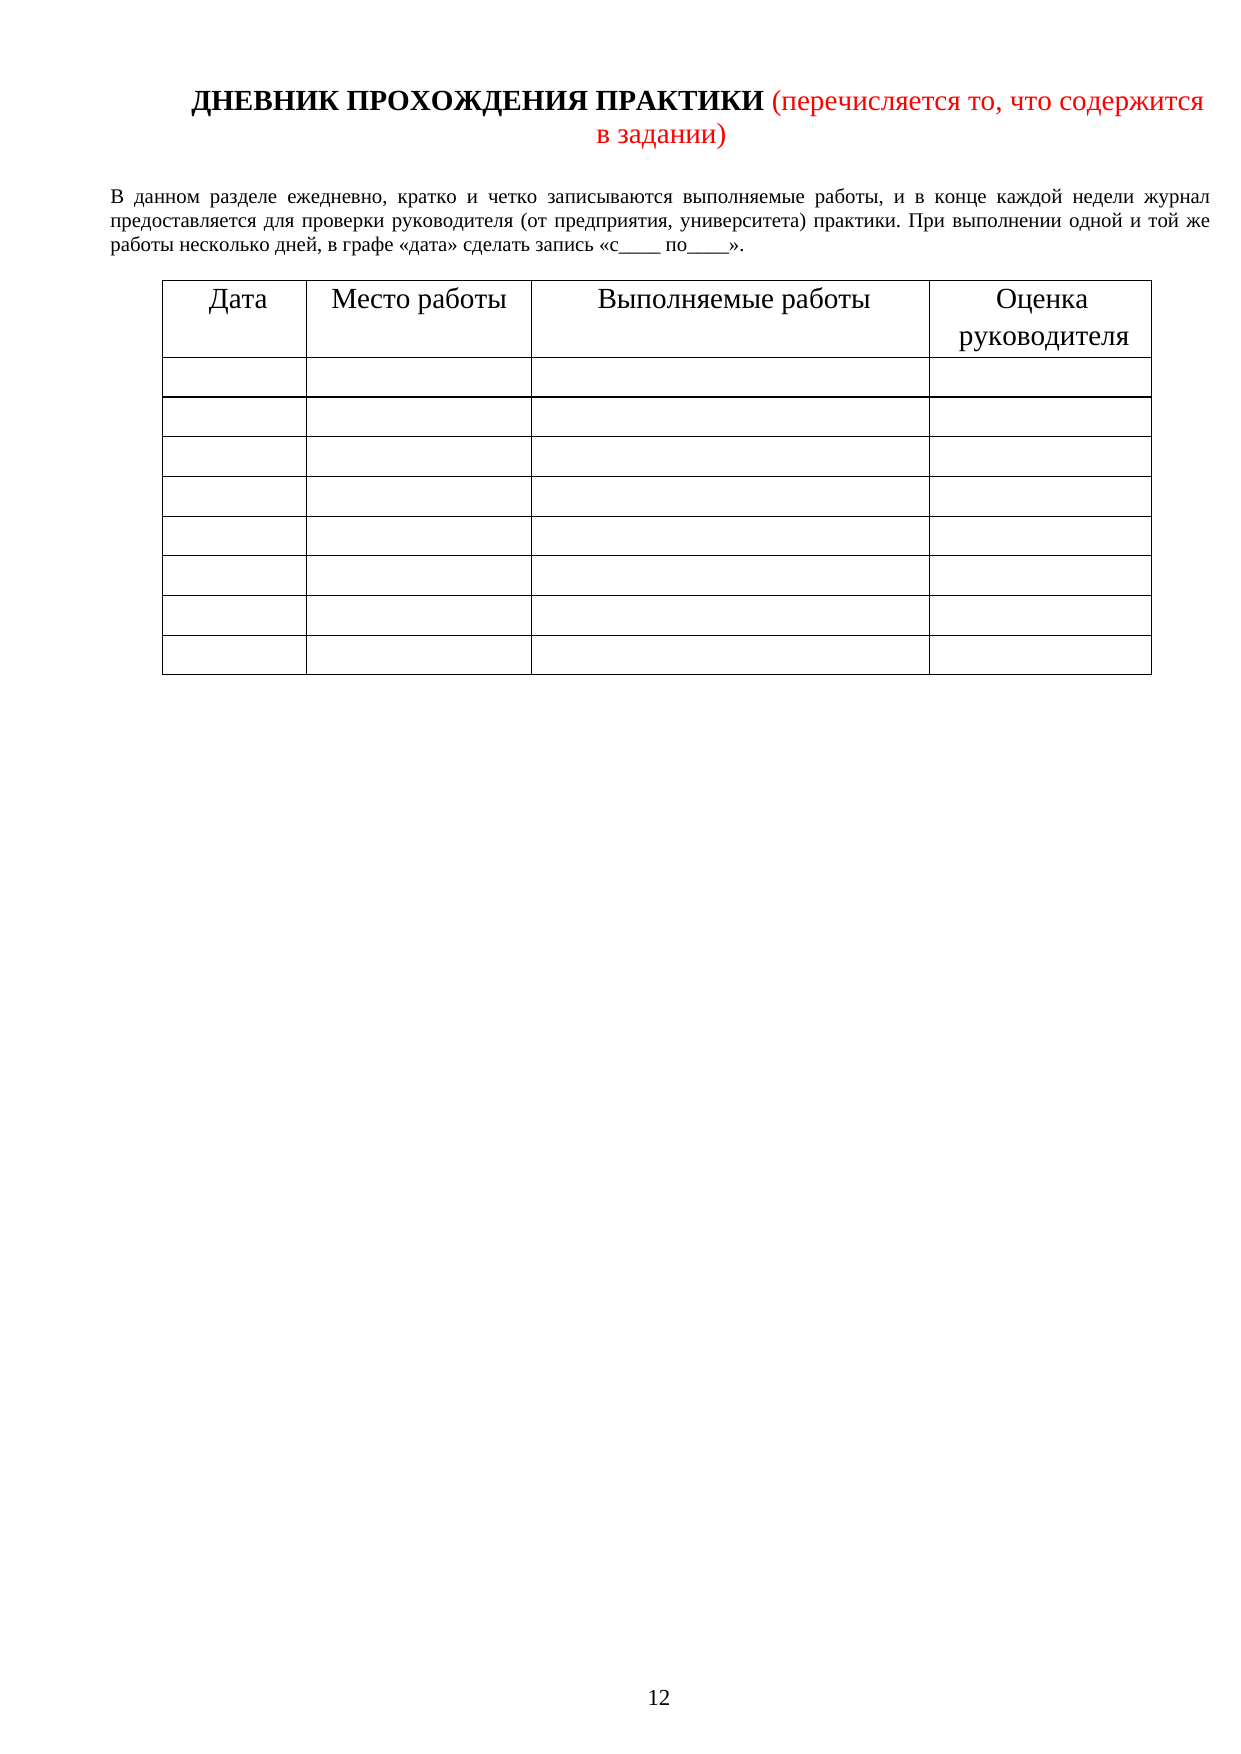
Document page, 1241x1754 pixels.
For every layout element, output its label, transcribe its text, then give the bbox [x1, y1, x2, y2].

table_cell [532, 477, 929, 516]
table_cell [307, 636, 531, 674]
table_cell [532, 636, 929, 674]
table_cell [532, 437, 929, 476]
table_cell [163, 398, 306, 436]
table_cell [930, 398, 1151, 436]
table_cell [532, 358, 929, 396]
table_cell [163, 556, 306, 595]
table_cell [307, 437, 531, 476]
table_cell [307, 477, 531, 516]
table_header Дата [163, 281, 306, 357]
table_header Выполняемые работы [532, 281, 929, 357]
text В данном разделе ежедневно, кратко и четко записываются выполняемые работы, и в конце каждой недели журнал предоставляется для проверки руководителя (от предприятия, университета) практики. При выполнении одной и той же работы несколько дней, в графе «дата» сделать запись «с____ по____». [110, 184, 1212, 256]
table_cell [307, 596, 531, 634]
table_header Место работы [307, 281, 531, 357]
table_cell [930, 358, 1151, 396]
table_cell [163, 636, 306, 674]
table_cell [307, 398, 531, 436]
table_cell [307, 358, 531, 396]
table_cell [532, 556, 929, 595]
table_cell [163, 437, 306, 476]
table_cell [930, 437, 1151, 476]
table_cell [163, 596, 306, 634]
text ДНЕВНИК ПРОХОЖДЕНИЯ ПРАКТИКИ (перечисляется то, что содержится в задании) [110, 83, 1212, 150]
table_cell [532, 517, 929, 555]
table_cell [163, 358, 306, 396]
table_cell [532, 398, 929, 436]
table_cell [307, 556, 531, 595]
table_header Оценка руководителя [930, 281, 1151, 357]
table_cell [307, 517, 531, 555]
table_cell [930, 556, 1151, 595]
table_cell [532, 596, 929, 634]
table_cell [930, 596, 1151, 634]
table_cell [930, 517, 1151, 555]
table_cell [163, 517, 306, 555]
table_cell [930, 636, 1151, 674]
table_cell [163, 477, 306, 516]
table_cell [930, 477, 1151, 516]
